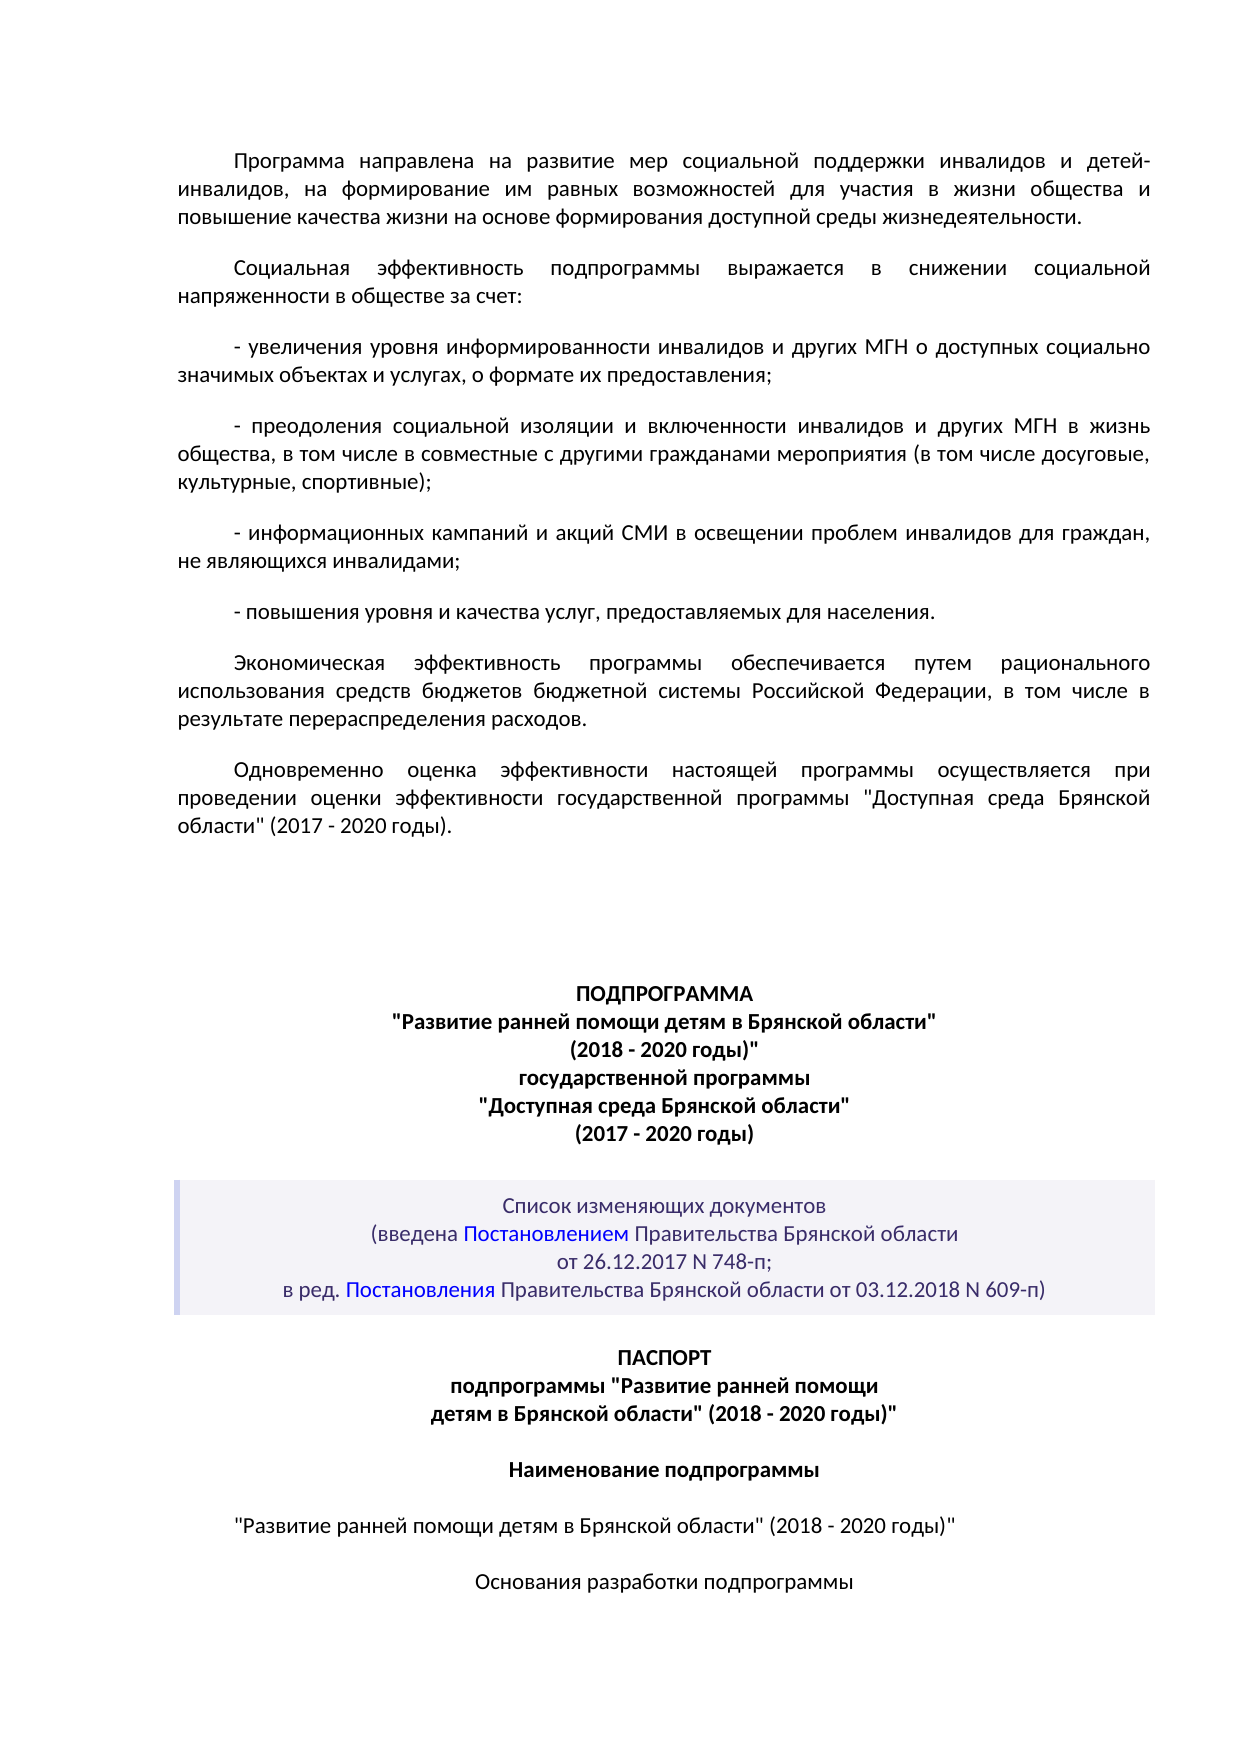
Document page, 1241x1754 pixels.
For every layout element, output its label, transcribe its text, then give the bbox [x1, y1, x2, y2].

title государственной программы [177, 1063, 1152, 1091]
text Одновременно оценка эффективности настоящей программы осуществляется при проведении оценки эффективности государственной программы "Доступная среда Брянской области" (2017 - 2020 годы). [177, 755, 1152, 839]
text - преодоления социальной изоляции и включенности инвалидов и других МГН в жизнь общества, в том числе в совместные с другими гражданами мероприятия (в том числе досуговые, культурные, спортивные); [177, 411, 1152, 495]
title "Доступная среда Брянской области" [177, 1091, 1152, 1119]
table_header Список изменяющих документов (введена Постановлением Правительства Брянской области от 26.12.2017 N 748-п; в ред. Постановления Правительства Брянской области от 03.12.2018 N 609-п) [180, 1180, 1149, 1315]
title "Развитие ранней помощи детям в Брянской области" [177, 1007, 1152, 1035]
text Программа направлена на развитие мер социальной поддержки инвалидов и детей-инвалидов, на формирование им равных возможностей для участия в жизни общества и повышение качества жизни на основе формирования доступной среды жизнедеятельности. [177, 146, 1152, 230]
text Экономическая эффективность программы обеспечивается путем рационального использования средств бюджетов бюджетной системы Российской Федерации, в том числе в результате перераспределения расходов. [177, 648, 1152, 732]
title ПОДПРОГРАММА [177, 979, 1152, 1007]
title (2018 - 2020 годы)" [177, 1035, 1152, 1063]
title детям в Брянской области" (2018 - 2020 годы)" [177, 1399, 1152, 1427]
text Основания разработки подпрограммы [177, 1567, 1152, 1595]
text "Развитие ранней помощи детям в Брянской области" (2018 - 2020 годы)" [177, 1511, 1152, 1539]
text - повышения уровня и качества услуг, предоставляемых для населения. [177, 597, 1152, 625]
text Социальная эффективность подпрограммы выражается в снижении социальной напряженности в обществе за счет: [177, 253, 1152, 309]
text - увеличения уровня информированности инвалидов и других МГН о доступных социально значимых объектах и услугах, о формате их предоставления; [177, 332, 1152, 388]
title (2017 - 2020 годы) [177, 1119, 1152, 1147]
text - информационных кампаний и акций СМИ в освещении проблем инвалидов для граждан, не являющихся инвалидами; [177, 518, 1152, 574]
title подпрограммы "Развитие ранней помощи [177, 1371, 1152, 1399]
title ПАСПОРТ [177, 1343, 1152, 1371]
title Наименование подпрограммы [177, 1455, 1152, 1483]
